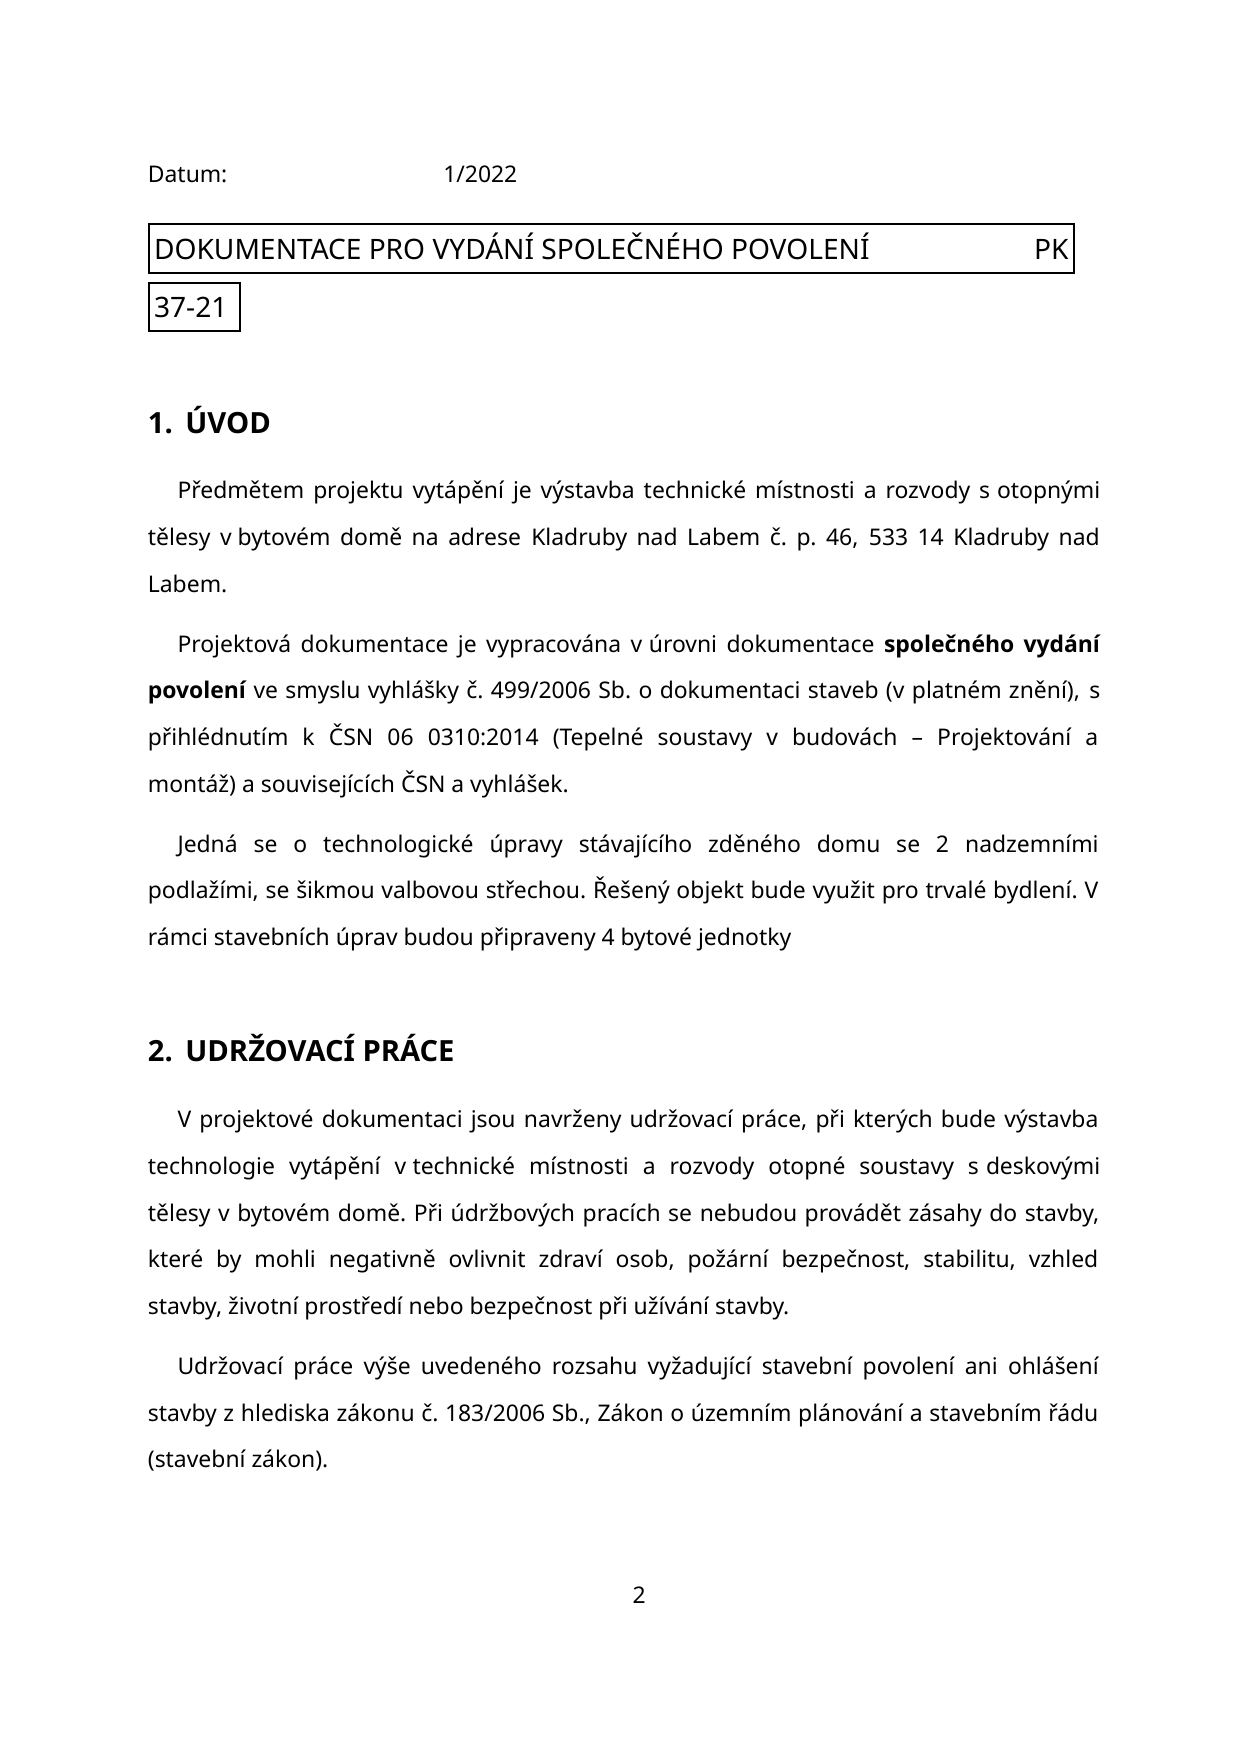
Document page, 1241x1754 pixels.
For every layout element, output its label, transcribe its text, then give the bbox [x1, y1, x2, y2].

subtitle UDRŽOVACÍ PRÁCE [148, 1031, 1100, 1070]
text DOKUMENTACE PRO VYDÁNÍ SPOLEČNÉHO POVOLENÍ PK 37-21 [148, 223, 1100, 332]
text Datum: 1/2022 [148, 158, 1100, 189]
text Udržovací práce výše uvedeného rozsahu vyžadující stavební povolení ani ohlášení stavby z hlediska zákonu č. 183/2006 Sb., Zákon o územním plánování a stavebním řádu (stavební zákon). [148, 1349, 1100, 1474]
text Projektová dokumentace je vypracována v úrovni dokumentace společného vydání povolení ve smyslu vyhlášky č. 499/2006 Sb. o dokumentaci staveb (v platném znění), s přihlédnutím k ČSN 06 0310:2014 (Tepelné soustavy v budovách – Projektování a montáž) a souvisejících ČSN a vyhlášek. [148, 628, 1100, 799]
text V projektové dokumentaci jsou navrženy udržovací práce, při kterých bude výstavba technologie vytápění v technické místnosti a rozvody otopné soustavy s deskovými tělesy v bytovém domě. Při údržbových pracích se nebudou provádět zásahy do stavby, které by mohli negativně ovlivnit zdraví osob, požární bezpečnost, stabilitu, vzhled stavby, životní prostředí nebo bezpečnost při užívání stavby. [148, 1103, 1100, 1321]
text Předmětem projektu vytápění je výstavba technické místnosti a rozvody s otopnými tělesy v bytovém domě na adrese Kladruby nad Labem č. p. 46, 533 14 Kladruby nad Labem. [148, 474, 1100, 599]
subtitle ÚVOD [148, 402, 1100, 442]
text Jedná se o technologické úpravy stávajícího zděného domu se 2 nadzemními podlažími, se šikmou valbovou střechou. Řešený objekt bude využit pro trvalé bydlení. V rámci stavebních úprav budou připraveny 4 bytové jednotky [148, 828, 1100, 953]
